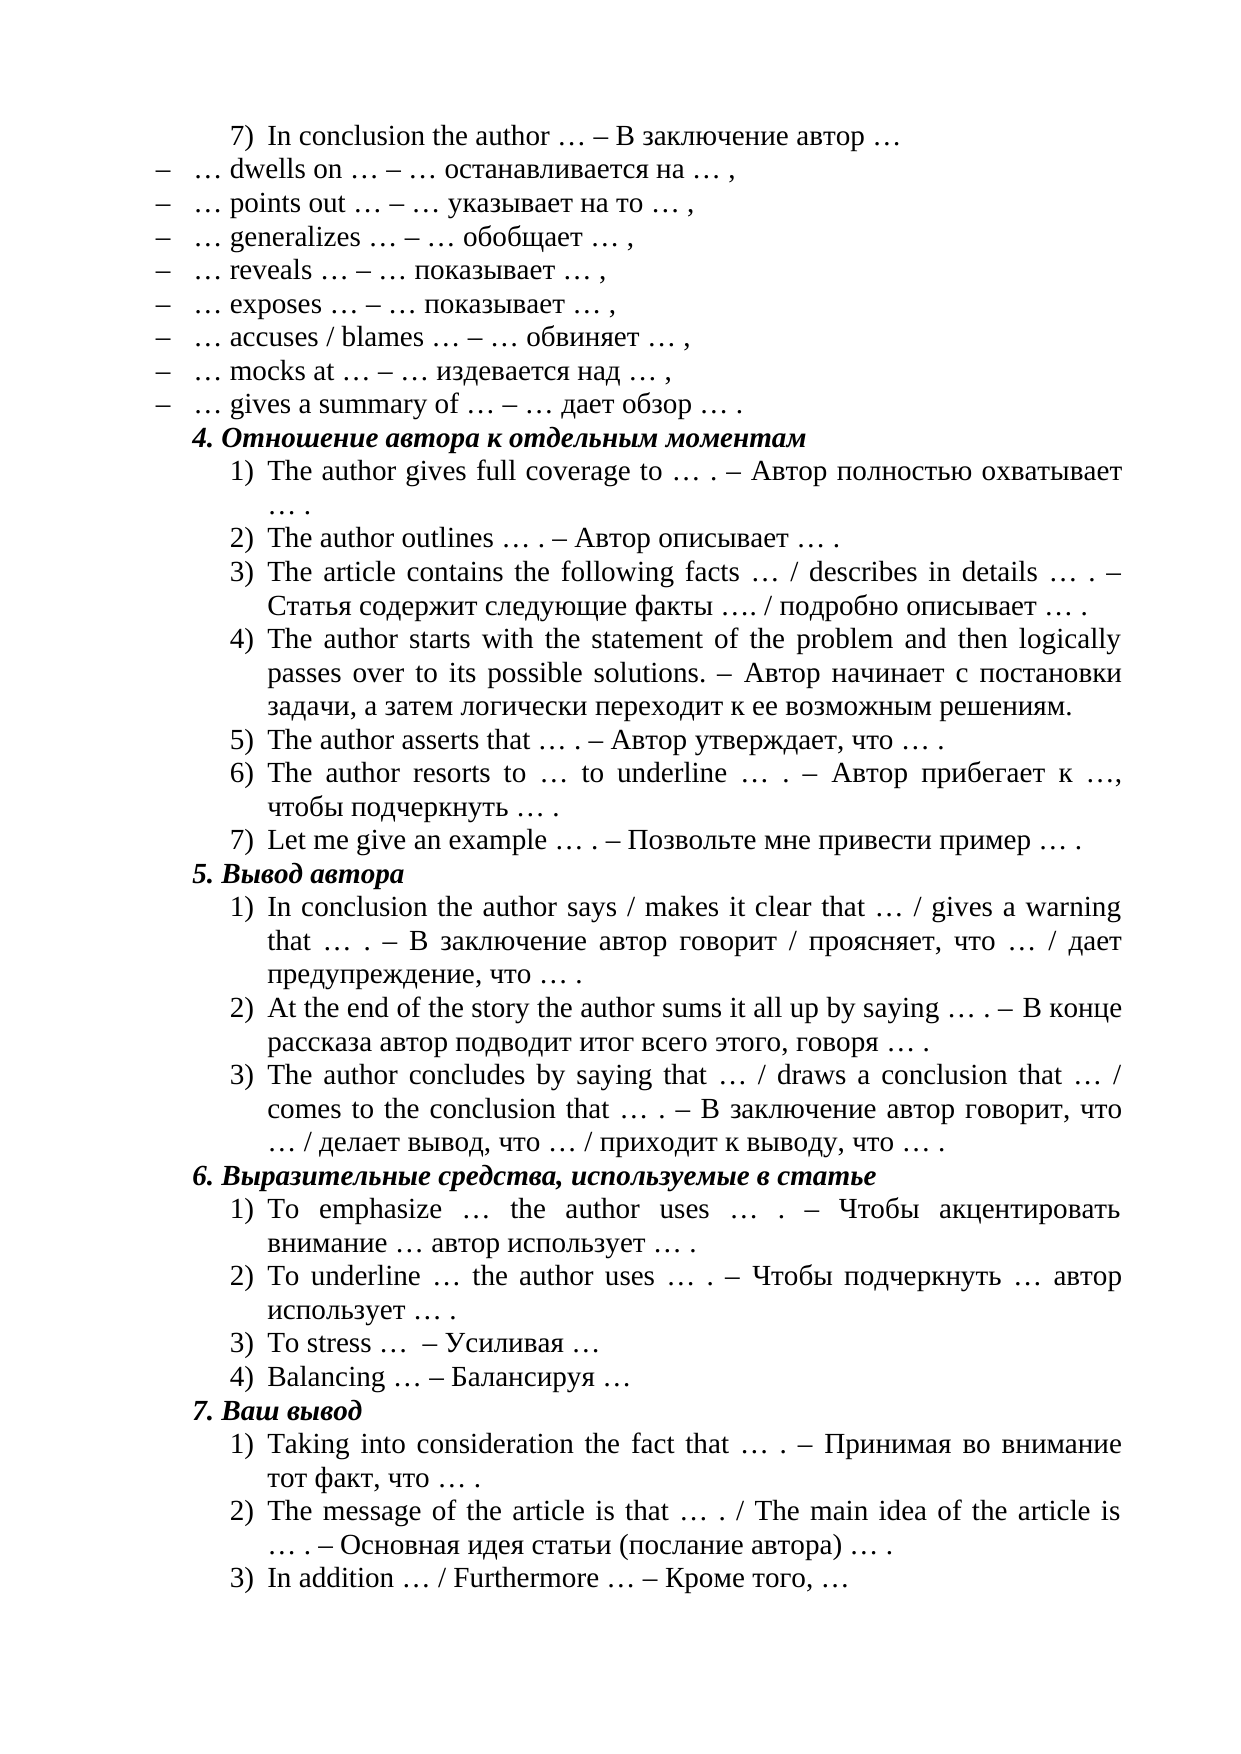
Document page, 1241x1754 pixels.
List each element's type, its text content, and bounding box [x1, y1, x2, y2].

list The author gives full coverage to … . – Автор полностью охватывает … . [229, 453, 1122, 521]
text 6. Выразительные средства, используемые в статье [118, 1158, 1122, 1191]
list In conclusion the author … – В заключение автор … [229, 118, 1122, 152]
list The article contains the following facts … / describes in details … . – Статья содержит следующие факты …. / подробно описывает … . [229, 554, 1122, 621]
list … mocks at … – … издевается над … , [156, 353, 1122, 386]
list … gives a summary of … – … дает обзор … . [156, 386, 1122, 420]
text 7. Ваш вывод [118, 1393, 1122, 1426]
list The author starts with the statement of the problem and then logically passes over to its possible solutions. – Автор начинает с постановки задачи, а затем логически переходит к ее возможным решениям. [229, 621, 1122, 722]
list At the end of the story the author sums it all up by saying … . – В конце рассказа автор подводит итог всего этого, говоря … . [229, 990, 1122, 1057]
list The author outlines … . – Автор описывает … . [229, 521, 1122, 554]
list To underline … the author uses … . – Чтобы подчеркнуть … автор использует … . [229, 1258, 1122, 1326]
list Balancing … – Балансируя … [229, 1359, 1122, 1393]
list To stress … – Усиливая … [229, 1326, 1122, 1359]
list Let me give an example … . – Позвольте мне привести пример … . [229, 822, 1122, 856]
list In addition … / Furthermore … – Кроме того, … [229, 1560, 1122, 1594]
list In conclusion the author says / makes it clear that … / gives a warning that … . – В заключение автор говорит / проясняет, что … / дает предупреждение, что … . [229, 889, 1122, 990]
list To emphasize … the author uses … . – Чтобы акцентировать внимание … автор использует … . [229, 1191, 1122, 1258]
list The author asserts that … . – Автор утверждает, что … . [229, 722, 1122, 755]
list … exposes … – … показывает … , [156, 286, 1122, 319]
list … generalizes … – … обобщает … , [156, 219, 1122, 252]
list The author concludes by saying that … / draws a conclusion that … / comes to the conclusion that … . – В заключение автор говорит, что … / делает вывод, что … / приходит к выводу, что … . [229, 1057, 1122, 1158]
list … dwells on … – … останавливается на … , [156, 152, 1122, 185]
list … points out … – … указывает на то … , [156, 185, 1122, 219]
list … accuses / blames … – … обвиняет … , [156, 319, 1122, 353]
text 5. Вывод автора [118, 856, 1122, 889]
list Taking into consideration the fact that … . – Принимая во внимание тот факт, что … . [229, 1426, 1122, 1493]
text 4. Отношение автора к отдельным моментам [118, 420, 1122, 453]
list The message of the article is that … . / The main idea of the article is … . – Основная идея статьи (послание автора) … . [229, 1493, 1122, 1560]
list … reveals … – … показывает … , [156, 252, 1122, 286]
list The author resorts to … to underline … . – Автор прибегает к …, чтобы подчеркнуть … . [229, 755, 1122, 822]
